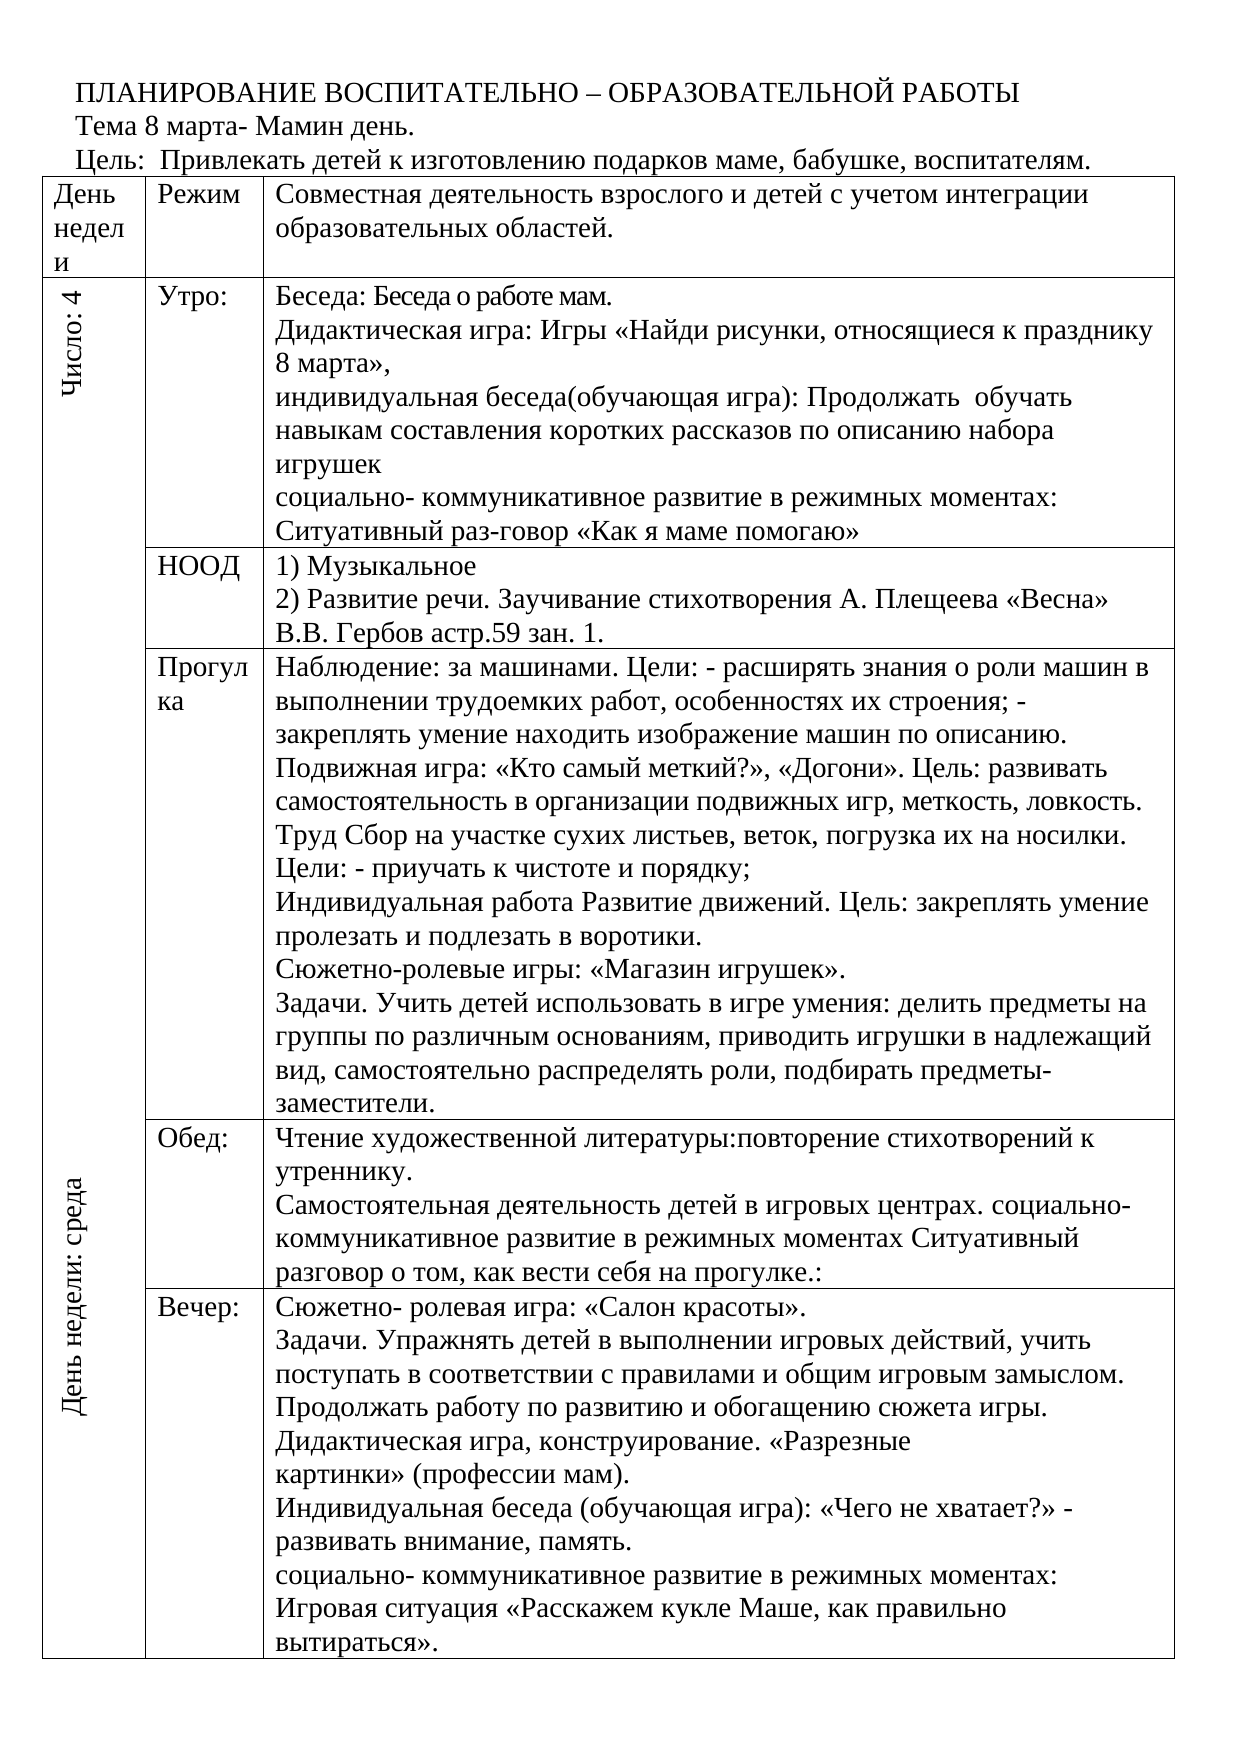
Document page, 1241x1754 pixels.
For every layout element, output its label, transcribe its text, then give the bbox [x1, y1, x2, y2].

table_header Совместная деятельность взрослого и детей с учетом интеграции образовательных областей. [264, 177, 1174, 277]
table_cell Прогулка [146, 649, 263, 1119]
table_cell НООД [146, 548, 263, 648]
text Цель: Привлекать детей к изготовлению подарков маме, бабушке, воспитателям. [75, 142, 1165, 176]
table_cell Чтение художественной литературы:повторение стихотворений к утреннику. Самостоятельная деятельность детей в игровых центрах. социально- коммуникативное развитие в режимных моментах Ситуативный разговор о том, как вести себя на прогулке.: [264, 1120, 1174, 1288]
table_cell День недели: среда Число: 4 [43, 278, 145, 1658]
table_cell Обед: [146, 1120, 263, 1288]
table_cell Наблюдение: за машинами. Цели: - расширять знания о роли машин в выполнении трудоемких работ, особенностях их строения; - закреплять умение находить изображение машин по описанию. Подвижная игра: «Кто самый меткий?», «Догони». Цель: развивать самостоятельность в организации подвижных игр, меткость, ловкость. Труд Сбор на участке сухих листьев, веток, погрузка их на носилки. Цели: - приучать к чистоте и порядку; Индивидуальная работа Развитие движений. Цель: закреплять умение пролезать и подлезать в воротики. Сюжетно-ролевые игры: «Магазин игрушек». Задачи. Учить детей использовать в игре умения: делить предметы на группы по различным основаниям, приводить игрушки в надлежащий вид, самостоятельно распределять роли, подбирать предметы-заместители. [264, 649, 1174, 1119]
table_cell Утро: [146, 278, 263, 547]
table_header Режим [146, 177, 263, 277]
table_header День недели [43, 177, 145, 277]
table_cell Беседа: Беседа о работе мам. Дидактическая игра: Игры «Найди рисунки, относящиеся к празднику 8 марта», индивидуальная беседа(обучающая игра): Продолжать обучать навыкам составления коротких рассказов по описанию набора игрушек социально- коммуникативное развитие в режимных моментах: Ситуативный раз-говор «Как я маме помогаю» [264, 278, 1174, 547]
table_cell Вечер: [146, 1289, 263, 1658]
text Тема 8 марта- Мамин день. [75, 108, 1165, 142]
text ПЛАНИРОВАНИЕ ВОСПИТАТЕЛЬНО – ОБРАЗОВАТЕЛЬНОЙ РАБОТЫ [75, 75, 1165, 108]
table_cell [264, 1289, 1174, 1658]
table_cell 1) Музыкальное 2) Развитие речи. Заучивание стихотворения А. Плещеева «Весна» В.В. Гербов астр.59 зан. 1. [264, 548, 1174, 648]
